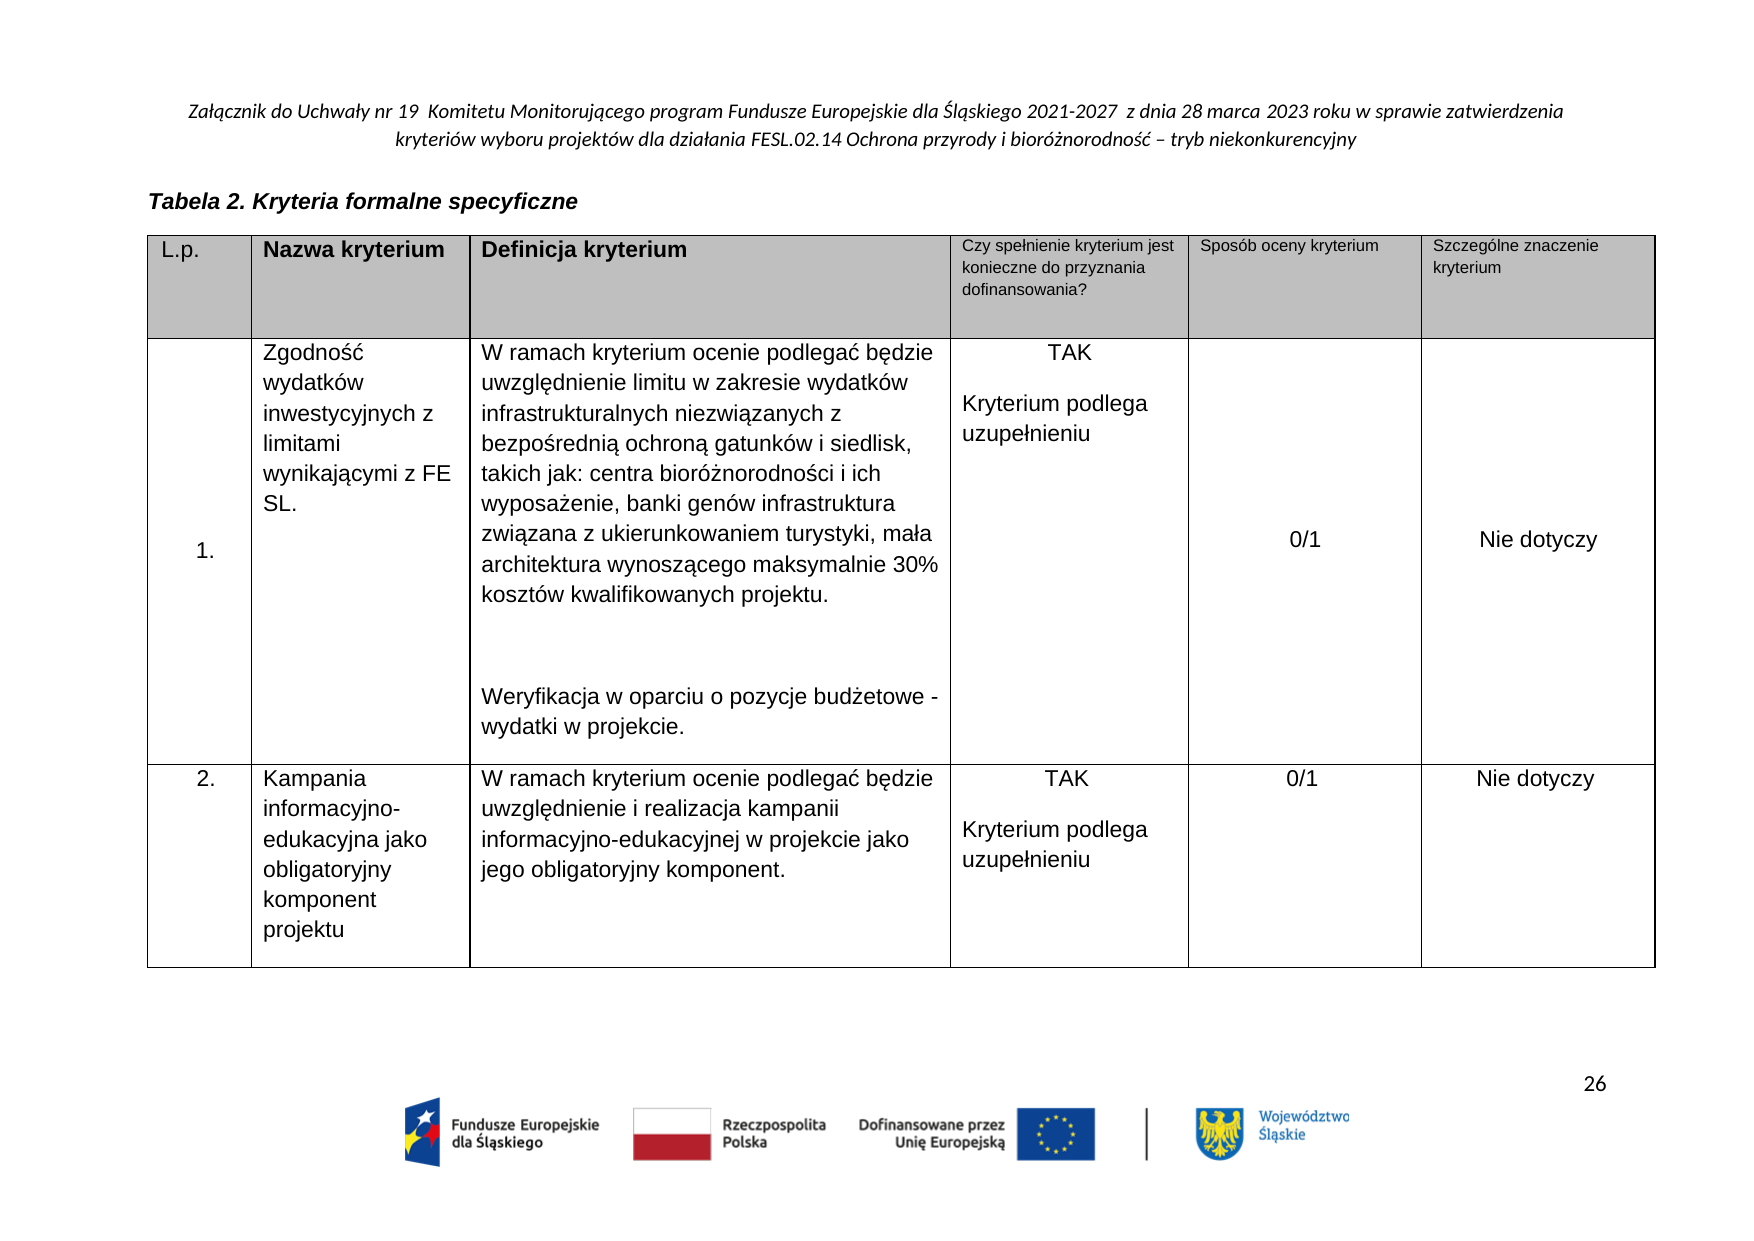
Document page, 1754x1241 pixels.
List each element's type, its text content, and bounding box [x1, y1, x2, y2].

table_cell 0/1 [1189, 765, 1421, 967]
table_cell [148, 339, 251, 764]
table_cell Nie dotyczy [1422, 765, 1654, 967]
table_cell TAK Kryterium podlega uzupełnieniu [951, 765, 1188, 967]
table_cell 0/1 [1189, 339, 1421, 764]
table_cell Kampania informacyjno- edukacyjna jako obligatoryjny komponent projektu [252, 765, 469, 967]
table_header L.p. [148, 236, 251, 338]
table_header Czy spełnienie kryterium jest konieczne do przyznania dofinansowania? [951, 236, 1188, 338]
table_cell W ramach kryterium ocenie podlegać będzie uwzględnienie i realizacja kampanii informacyjno-edukacyjnej w projekcie jako jego obligatoryjny komponent. [471, 765, 950, 967]
table_cell Nie dotyczy [1422, 339, 1654, 764]
text Tabela 2. Kryteria formalne specyficzne [148, 188, 1606, 214]
table_cell Zgodność wydatków inwestycyjnych z limitami wynikającymi z FE SL. [252, 339, 469, 764]
table_header Szczególne znaczenie kryterium [1422, 236, 1654, 338]
table_header Nazwa kryterium [252, 236, 469, 338]
table_header Definicja kryterium [471, 236, 950, 338]
picture [405, 1097, 1349, 1167]
table_cell TAK Kryterium podlega uzupełnieniu [951, 339, 1188, 764]
table_header Sposób oceny kryterium [1189, 236, 1421, 338]
table_cell [148, 765, 251, 967]
table_cell W ramach kryterium ocenie podlegać będzie uwzględnienie limitu w zakresie wydatków infrastrukturalnych niezwiązanych z bezpośrednią ochroną gatunków i siedlisk, takich jak: centra bioróżnorodności i ich wyposażenie, banki genów infrastruktura związana z ukierunkowaniem turystyki, mała architektura wynoszącego maksymalnie 30% kosztów kwalifikowanych projektu. Weryfikacja w oparciu o pozycje budżetowe - wydatki w projekcie. [471, 339, 950, 764]
